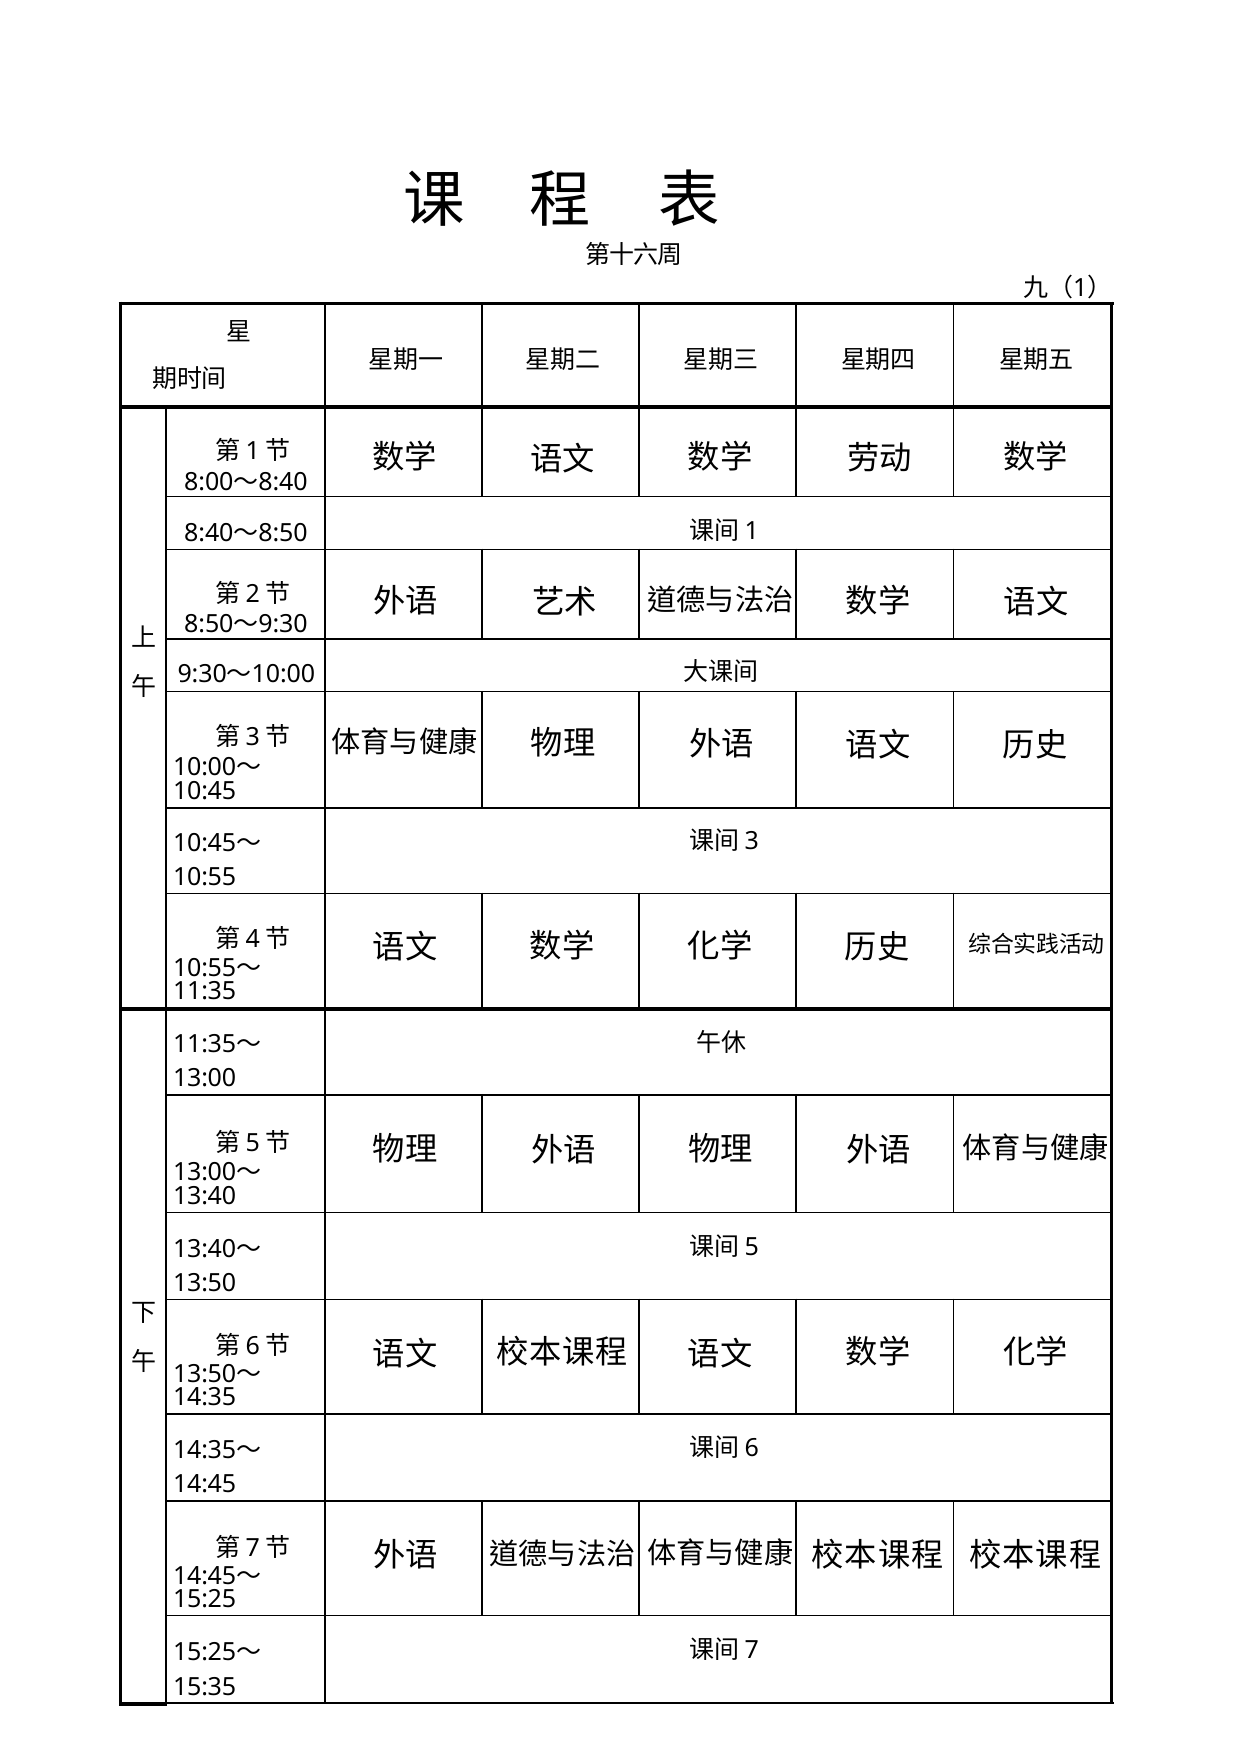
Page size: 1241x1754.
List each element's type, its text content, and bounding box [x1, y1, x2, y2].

table_cell 校本课程 [483, 1300, 638, 1413]
table_cell 9:30～10:00 [167, 640, 324, 691]
table_cell 课间3 [326, 809, 1110, 893]
table_cell 语文 [483, 409, 638, 496]
table_cell 第3节 10:00～10:45 [167, 692, 324, 807]
table_cell 11:35～13:00 [167, 1011, 324, 1094]
table_cell 课间1 [326, 497, 1110, 548]
table_cell 语文 [640, 1300, 795, 1413]
table_cell 外语 [326, 1502, 481, 1614]
table_cell 物理 [326, 1096, 481, 1212]
table_cell 外语 [797, 1096, 953, 1212]
table_cell 数学 [797, 1300, 953, 1413]
table_cell 物理 [483, 692, 638, 807]
table_cell 外语 [326, 550, 481, 638]
table_cell 午休 [326, 1011, 1110, 1094]
table_cell 上 午 [122, 409, 165, 1007]
table_cell 校本课程 [954, 1502, 1110, 1614]
table_cell 道德与法治 [483, 1502, 638, 1614]
table_cell 15:25～15:35 [167, 1616, 324, 1702]
table_cell 第2节 8:50～9:30 [167, 550, 324, 638]
table_cell 化学 [954, 1300, 1110, 1413]
table_cell 第1节 8:00～8:40 [167, 409, 324, 496]
table_cell 第5节 13:00～13:40 [167, 1096, 324, 1212]
table_cell 历史 [797, 894, 953, 1007]
table_cell 语文 [326, 1300, 481, 1413]
table_cell 劳动 [797, 409, 953, 496]
table_header 星期时间 [122, 305, 324, 405]
table_cell 语文 [326, 894, 481, 1007]
table_cell 语文 [954, 550, 1110, 638]
table_cell 化学 [640, 894, 795, 1007]
table_header 星期一 [326, 305, 481, 405]
table_cell 14:35～14:45 [167, 1415, 324, 1500]
table_cell 体育与健康 [326, 692, 481, 807]
table_header 星期五 [954, 305, 1110, 405]
table_cell 数学 [326, 409, 481, 496]
table_cell 数学 [797, 550, 953, 638]
table_cell 艺术 [483, 550, 638, 638]
table_cell 体育与健康 [640, 1502, 795, 1614]
table_cell 下 午 [122, 1011, 165, 1702]
text 九（1） [120, 275, 1112, 302]
table_cell 语文 [797, 692, 953, 807]
table_cell 10:45～10:55 [167, 809, 324, 893]
table_cell 课间7 [326, 1616, 1110, 1702]
table_cell 校本课程 [797, 1502, 953, 1614]
table_cell 第4节 10:55～11:35 [167, 894, 324, 1007]
table_cell 外语 [483, 1096, 638, 1212]
table_cell 课间5 [326, 1213, 1110, 1298]
table_cell 13:40～13:50 [167, 1213, 324, 1298]
table_header 星期二 [483, 305, 638, 405]
text 第十六周 [585, 237, 1116, 271]
text 课 程 表 [403, 159, 1116, 237]
table_cell 数学 [483, 894, 638, 1007]
table_cell 数学 [954, 409, 1110, 496]
table_cell 综合实践活动 [954, 894, 1110, 1007]
table_cell 历史 [954, 692, 1110, 807]
table_cell 数学 [640, 409, 795, 496]
table_cell 物理 [640, 1096, 795, 1212]
table_cell 大课间 [326, 640, 1110, 691]
table_header 星期三 [640, 305, 795, 405]
table_cell 课间6 [326, 1415, 1110, 1500]
table_cell 第6节 13:50～14:35 [167, 1300, 324, 1413]
table_cell 外语 [640, 692, 795, 807]
table_cell 8:40～8:50 [167, 497, 324, 548]
table_cell 体育与健康 [954, 1096, 1110, 1212]
table_header 星期四 [797, 305, 953, 405]
table_cell 道德与法治 [640, 550, 795, 638]
table_cell 第7节 14:45～15:25 [167, 1502, 324, 1614]
